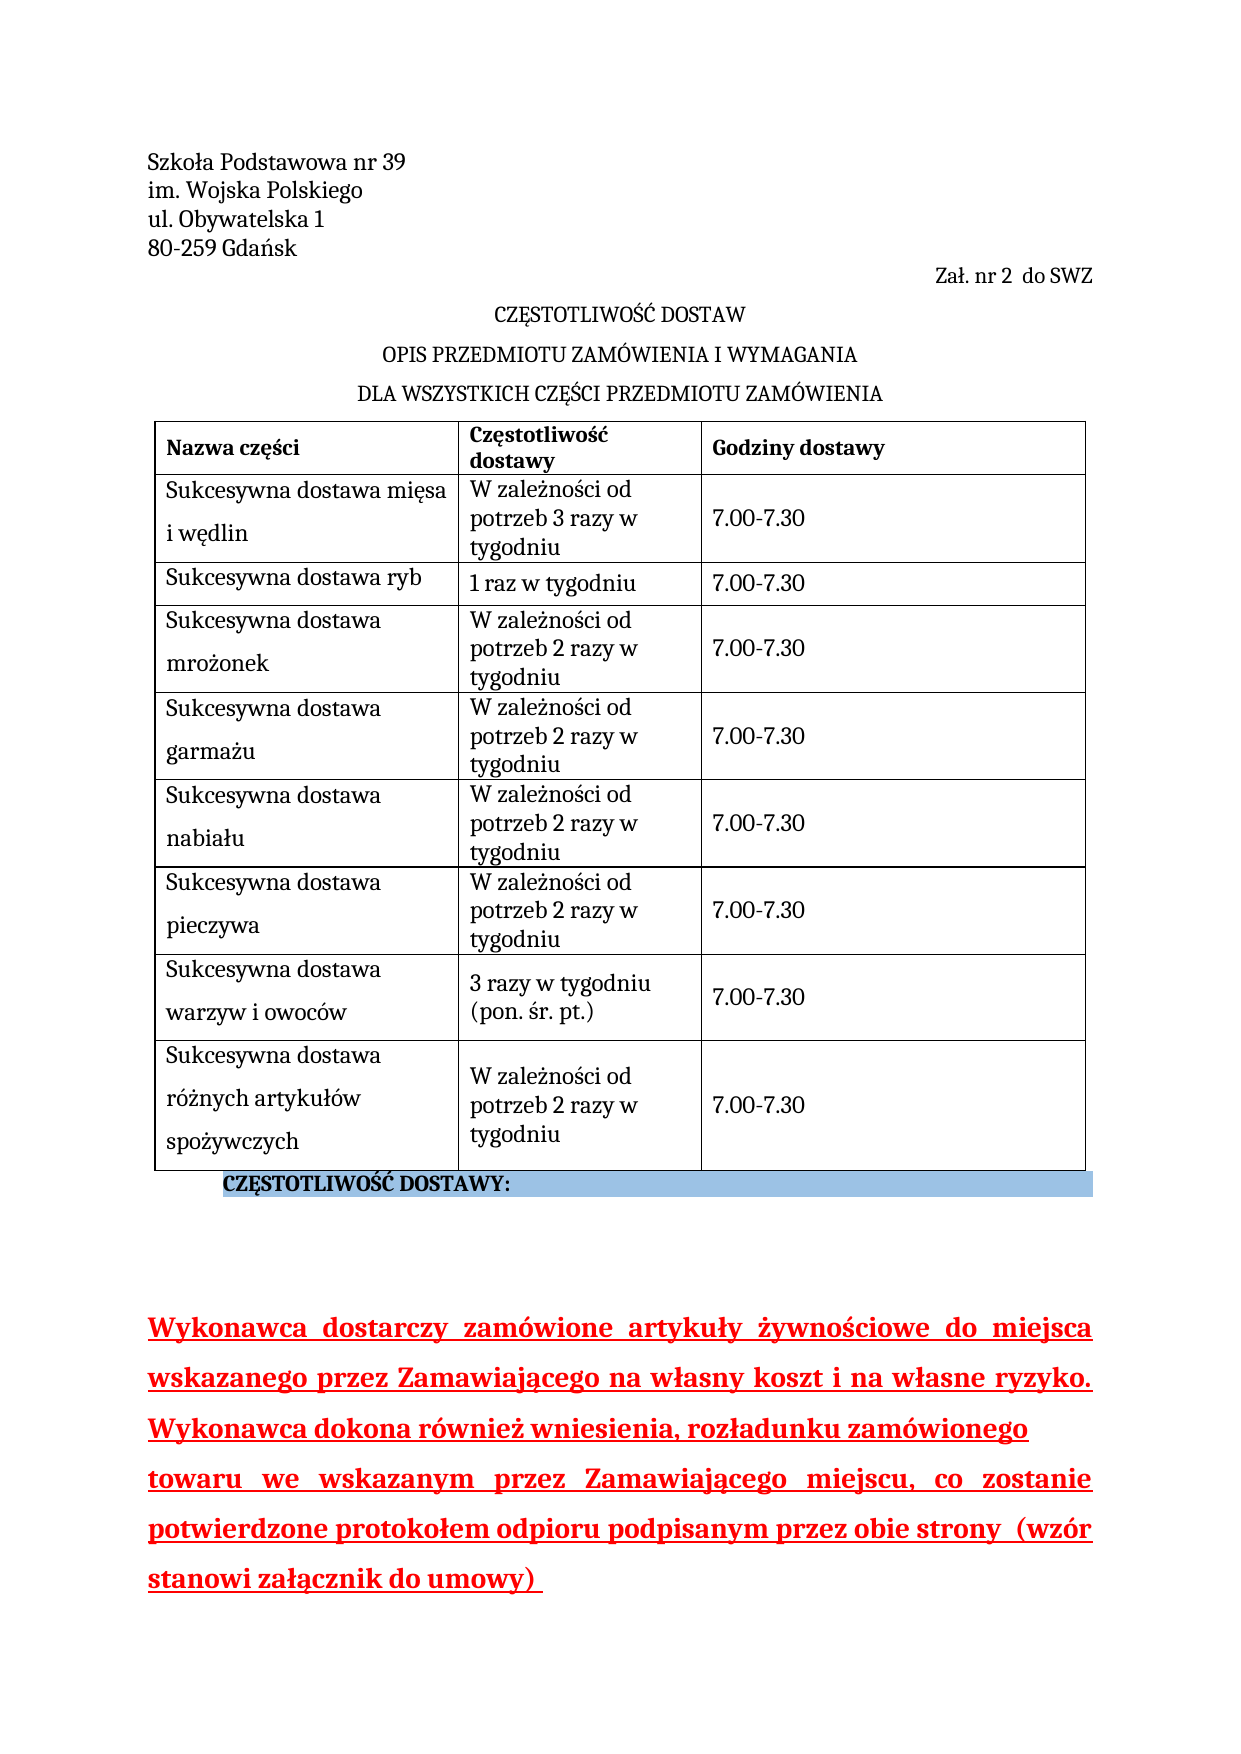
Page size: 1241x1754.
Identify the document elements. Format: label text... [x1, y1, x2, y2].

text OPIS PRZEDMIOTU ZAMÓWIENIA I WYMAGANIA [148, 342, 1093, 368]
table_cell 7.00-7.30 [702, 475, 1085, 562]
table_header Częstotliwość dostawy [459, 422, 701, 474]
text towaru we wskazanym przez Zamawiającego miejscu, co zostanie potwierdzone protokołem odpioru podpisanym przez obie strony (wzór stanowi załącznik do umowy) [148, 1492, 1093, 1541]
text CZĘSTOTLIWOŚĆ DOSTAW [148, 302, 1093, 328]
text towaru we wskazanym przez Zamawiającego miejscu, co zostanie potwierdzone protokołem odpioru podpisanym przez obie strony (wzór stanowi załącznik do umowy) [148, 1543, 1093, 1596]
text Wykonawca dostarczy zamówione artykuły żywnościowe do miejsca wskazanego przez Zamawiającego na własny koszt i na własne ryzyko. Wykonawca dokona również wniesienia, rozładunku zamówionego [148, 1311, 1093, 1339]
table_cell W zależności od potrzeb 3 razy w tygodniu [459, 475, 701, 562]
table_cell Sukcesywna dostawa ryb [156, 563, 458, 604]
list CZĘSTOTLIWOŚĆ DOSTAWY: [223, 1171, 1093, 1197]
table_cell 7.00-7.30 [702, 868, 1085, 954]
text ul. Obywatelska 1 80-259 Gdańsk [148, 205, 1093, 263]
table_cell 7.00-7.30 [702, 563, 1085, 604]
text towaru we wskazanym przez Zamawiającego miejscu, co zostanie potwierdzone protokołem odpioru podpisanym przez obie strony (wzór stanowi załącznik do umowy) [148, 1462, 1093, 1490]
text Wykonawca dostarczy zamówione artykuły żywnościowe do miejsca wskazanego przez Zamawiającego na własny koszt i na własne ryzyko. Wykonawca dokona również wniesienia, rozładunku zamówionego [148, 1341, 1093, 1390]
table_cell 7.00-7.30 [702, 780, 1085, 866]
table_cell Sukcesywna dostawa mrożonek [156, 606, 458, 692]
table_cell 7.00-7.30 [702, 693, 1085, 779]
table_cell Sukcesywna dostawa warzyw i owoców [156, 955, 458, 1040]
table_cell Sukcesywna dostawa garmażu [156, 693, 458, 779]
text Wykonawca dostarczy zamówione artykuły żywnościowe do miejsca wskazanego przez Zamawiającego na własny koszt i na własne ryzyko. Wykonawca dokona również wniesienia, rozładunku zamówionego [148, 1392, 1093, 1445]
table_header Nazwa części [156, 422, 458, 474]
text DLA WSZYSTKICH CZĘŚCI PRZEDMIOTU ZAMÓWIENIA [148, 381, 1093, 407]
table_cell W zależności od potrzeb 2 razy w tygodniu [459, 780, 701, 866]
table_cell Sukcesywna dostawa pieczywa [156, 868, 458, 954]
table_cell Sukcesywna dostawa różnych artykułów spożywczych [156, 1041, 458, 1170]
table_cell W zależności od potrzeb 2 razy w tygodniu [459, 1041, 701, 1170]
table_cell 7.00-7.30 [702, 606, 1085, 692]
table_cell W zależności od potrzeb 2 razy w tygodniu [459, 693, 701, 779]
table_cell W zależności od potrzeb 2 razy w tygodniu [459, 868, 701, 954]
text Szkoła Podstawowa nr 39 im. Wojska Polskiego [148, 148, 1093, 205]
table_cell 7.00-7.30 [702, 955, 1085, 1040]
table_cell 1 raz w tygodniu [459, 563, 701, 604]
table_cell 7.00-7.30 [702, 1041, 1085, 1170]
table_header Godziny dostawy [702, 422, 1085, 474]
table_cell Sukcesywna dostawa nabiału [156, 780, 458, 866]
table_cell W zależności od potrzeb 2 razy w tygodniu [459, 606, 701, 692]
table_cell Sukcesywna dostawa mięsa i wędlin [156, 475, 458, 562]
text Zał. nr 2 do SWZ [148, 263, 1093, 289]
table_cell 3 razy w tygodniu (pon. śr. pt.) [459, 955, 701, 1040]
